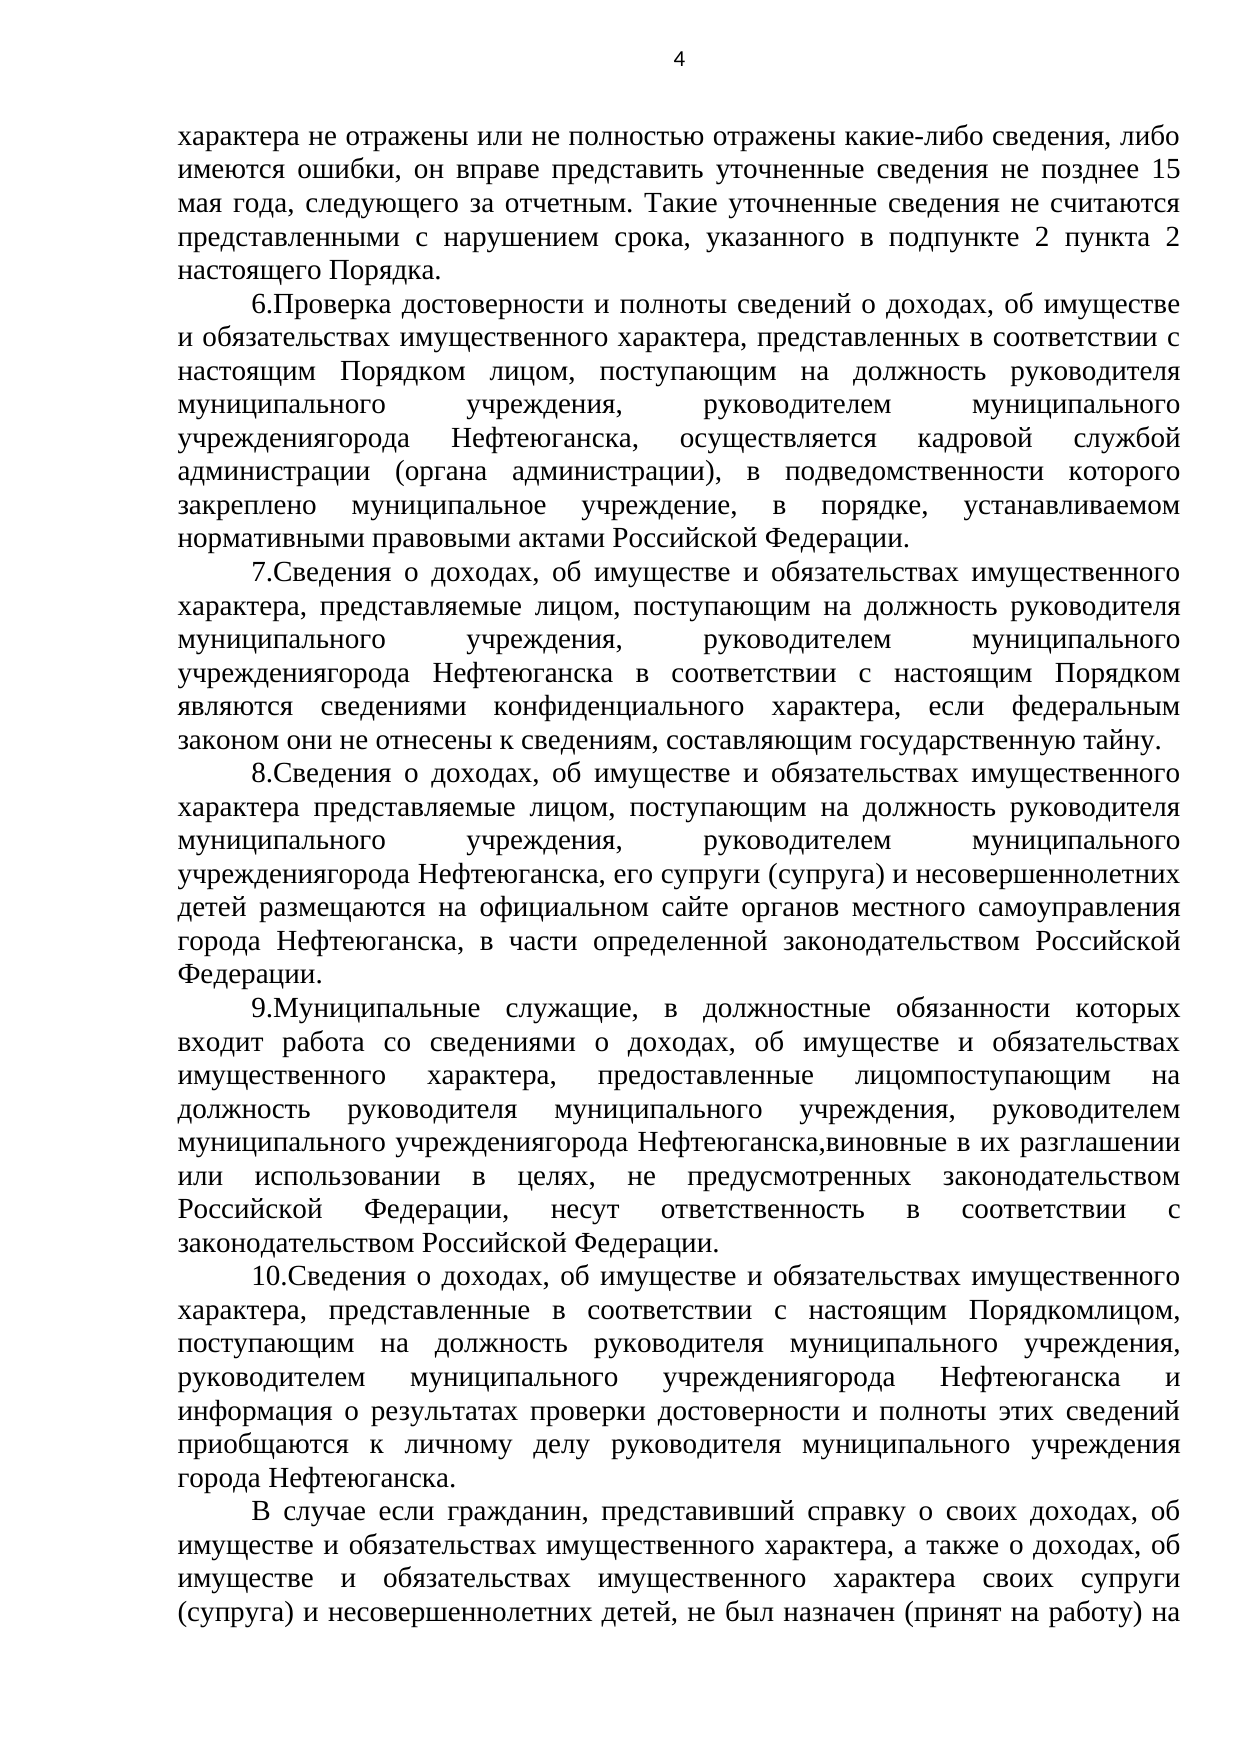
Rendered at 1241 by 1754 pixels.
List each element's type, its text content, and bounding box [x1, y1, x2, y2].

text 7.Сведения о доходах, об имуществе и обязательствах имущественного характера, представляемые лицом, поступающим на должность руководителя муниципального учреждения, руководителем муниципального учреждениягорода Нефтеюганска в соответствии с настоящим Порядком являются сведениями конфиденциального характера, если федеральным законом они не отнесены к сведениям, составляющим государственную тайну. [177, 554, 1181, 755]
text 9.Муниципальные служащие, в должностные обязанности которых входит работа со сведениями о доходах, об имуществе и обязательствах имущественного характера, предоставленные лицомпоступающим на должность руководителя муниципального учреждения, руководителем муниципального учреждениягорода Нефтеюганска,виновные в их разглашении или использовании в целях, не предусмотренных законодательством Российской Федерации, несут ответственность в соответствии с законодательством Российской Федерации. [177, 990, 1181, 1258]
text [177, 1493, 1181, 1627]
text 10.Сведения о доходах, об имуществе и обязательствах имущественного характера, представленные в соответствии с настоящим Порядкомлицом, поступающим на должность руководителя муниципального учреждения, руководителем муниципального учреждениягорода Нефтеюганска и информация о результатах проверки достоверности и полноты этих сведений приобщаются к личному делу руководителя муниципального учреждения города Нефтеюганска. [177, 1258, 1181, 1493]
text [177, 118, 1181, 286]
text 6.Проверка достоверности и полноты сведений о доходах, об имуществе и обязательствах имущественного характера, представленных в соответствии с настоящим Порядком лицом, поступающим на должность руководителя муниципального учреждения, руководителем муниципального учреждениягорода Нефтеюганска, осуществляется кадровой службой администрации (органа администрации), в подведомственности которого закреплено муниципальное учреждение, в порядке, устанавливаемом нормативными правовыми актами Российской Федерации. [177, 286, 1181, 554]
text 8.Сведения о доходах, об имуществе и обязательствах имущественного характера представляемые лицом, поступающим на должность руководителя муниципального учреждения, руководителем муниципального учреждениягорода Нефтеюганска, его супруги (супруга) и несовершеннолетних детей размещаются на официальном сайте органов местного самоуправления города Нефтеюганска, в части определенной законодательством Российской Федерации. [177, 755, 1181, 990]
